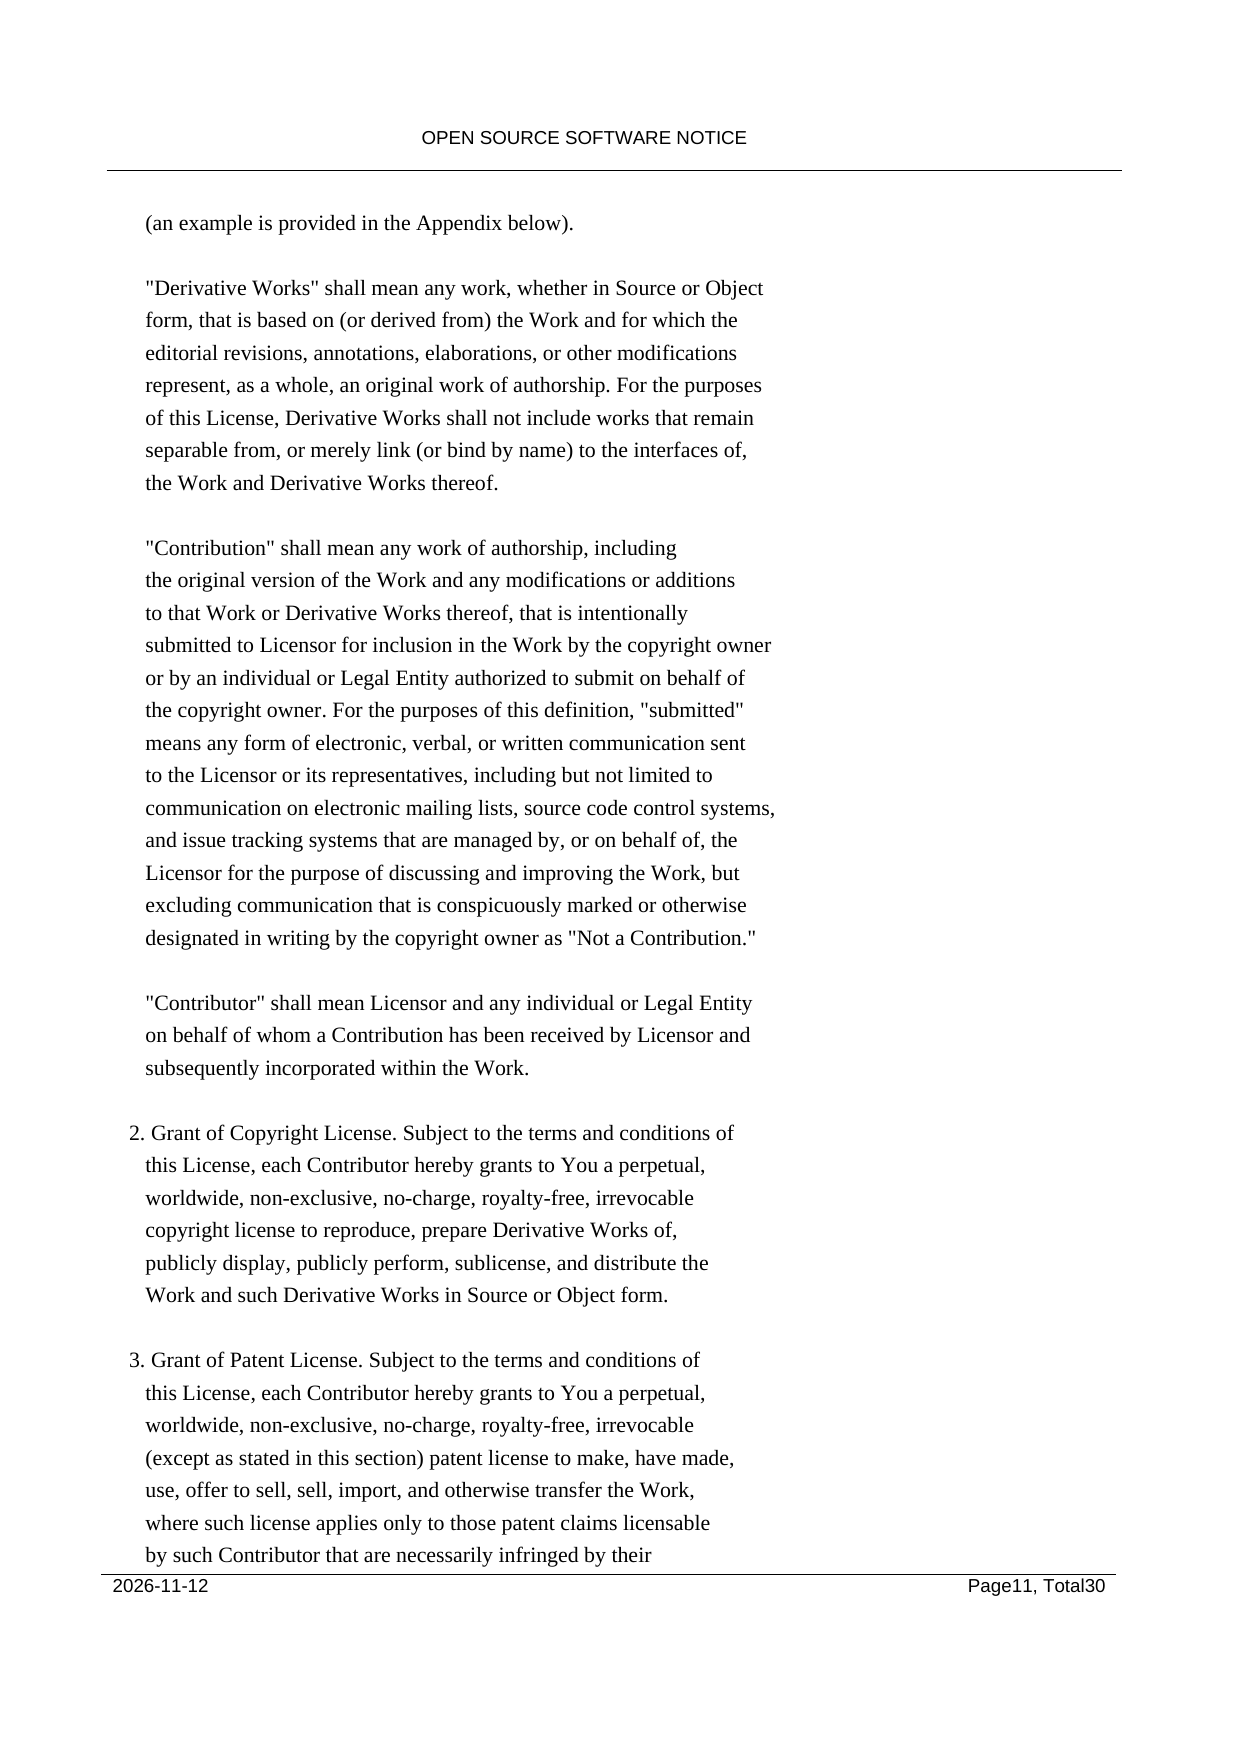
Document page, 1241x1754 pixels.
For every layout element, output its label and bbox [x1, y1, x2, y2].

text [112, 206, 1128, 1571]
